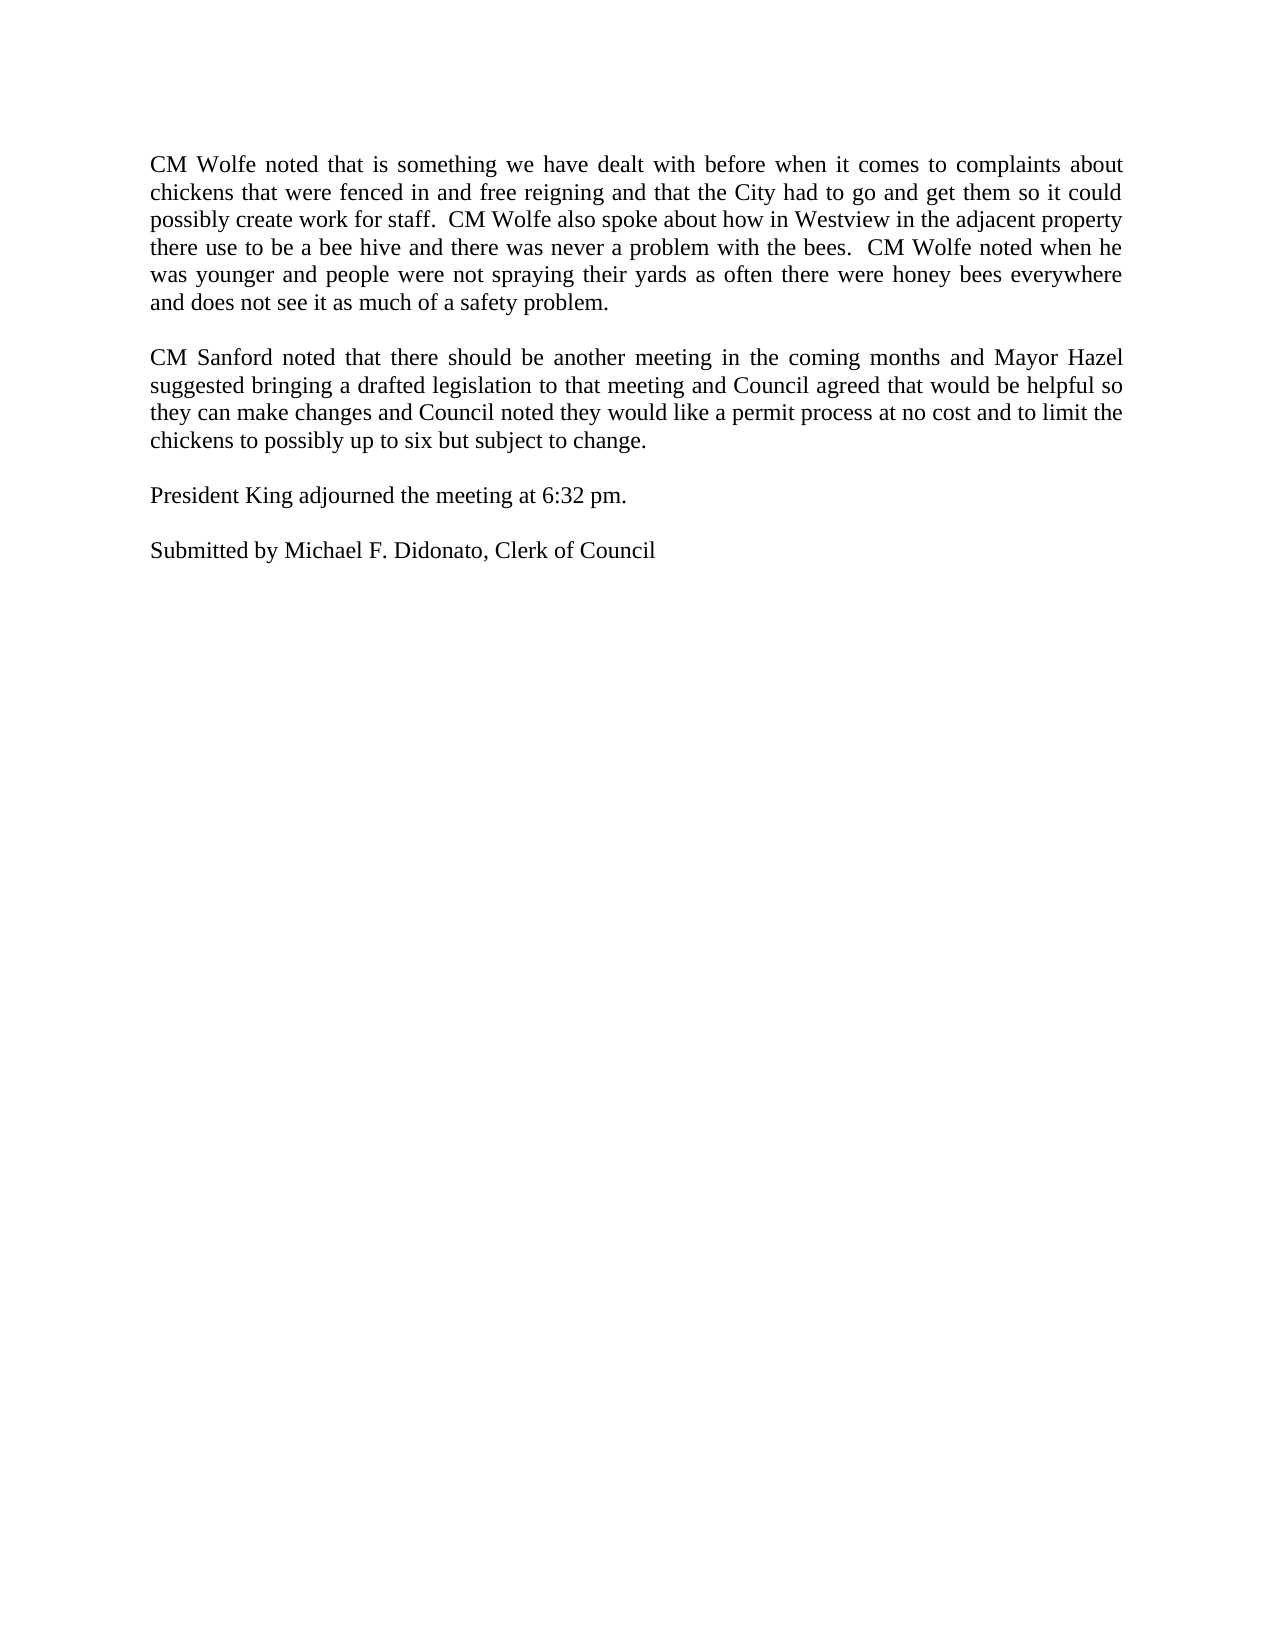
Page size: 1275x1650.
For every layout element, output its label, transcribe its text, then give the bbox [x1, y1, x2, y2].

text Submitted by Michael F. Didonato, Clerk of Council [150, 536, 1125, 564]
text CM Sanford noted that there should be another meeting in the coming months and Mayor Hazel suggested bringing a drafted legislation to that meeting and Council agreed that would be helpful so they can make changes and Council noted they would like a permit process at no cost and to limit the chickens to possibly up to six but subject to change. [150, 343, 1125, 454]
text President King adjourned the meeting at 6:32 pm. [150, 481, 1125, 509]
text CM Wolfe noted that is something we have dealt with before when it comes to complaints about chickens that were fenced in and free reigning and that the City had to go and get them so it could possibly create work for staff. CM Wolfe also spoke about how in Westview in the adjacent property there use to be a bee hive and there was never a problem with the bees. CM Wolfe noted when he was younger and people were not spraying their yards as often there were honey bees everywhere and does not see it as much of a safety problem. [150, 150, 1125, 316]
